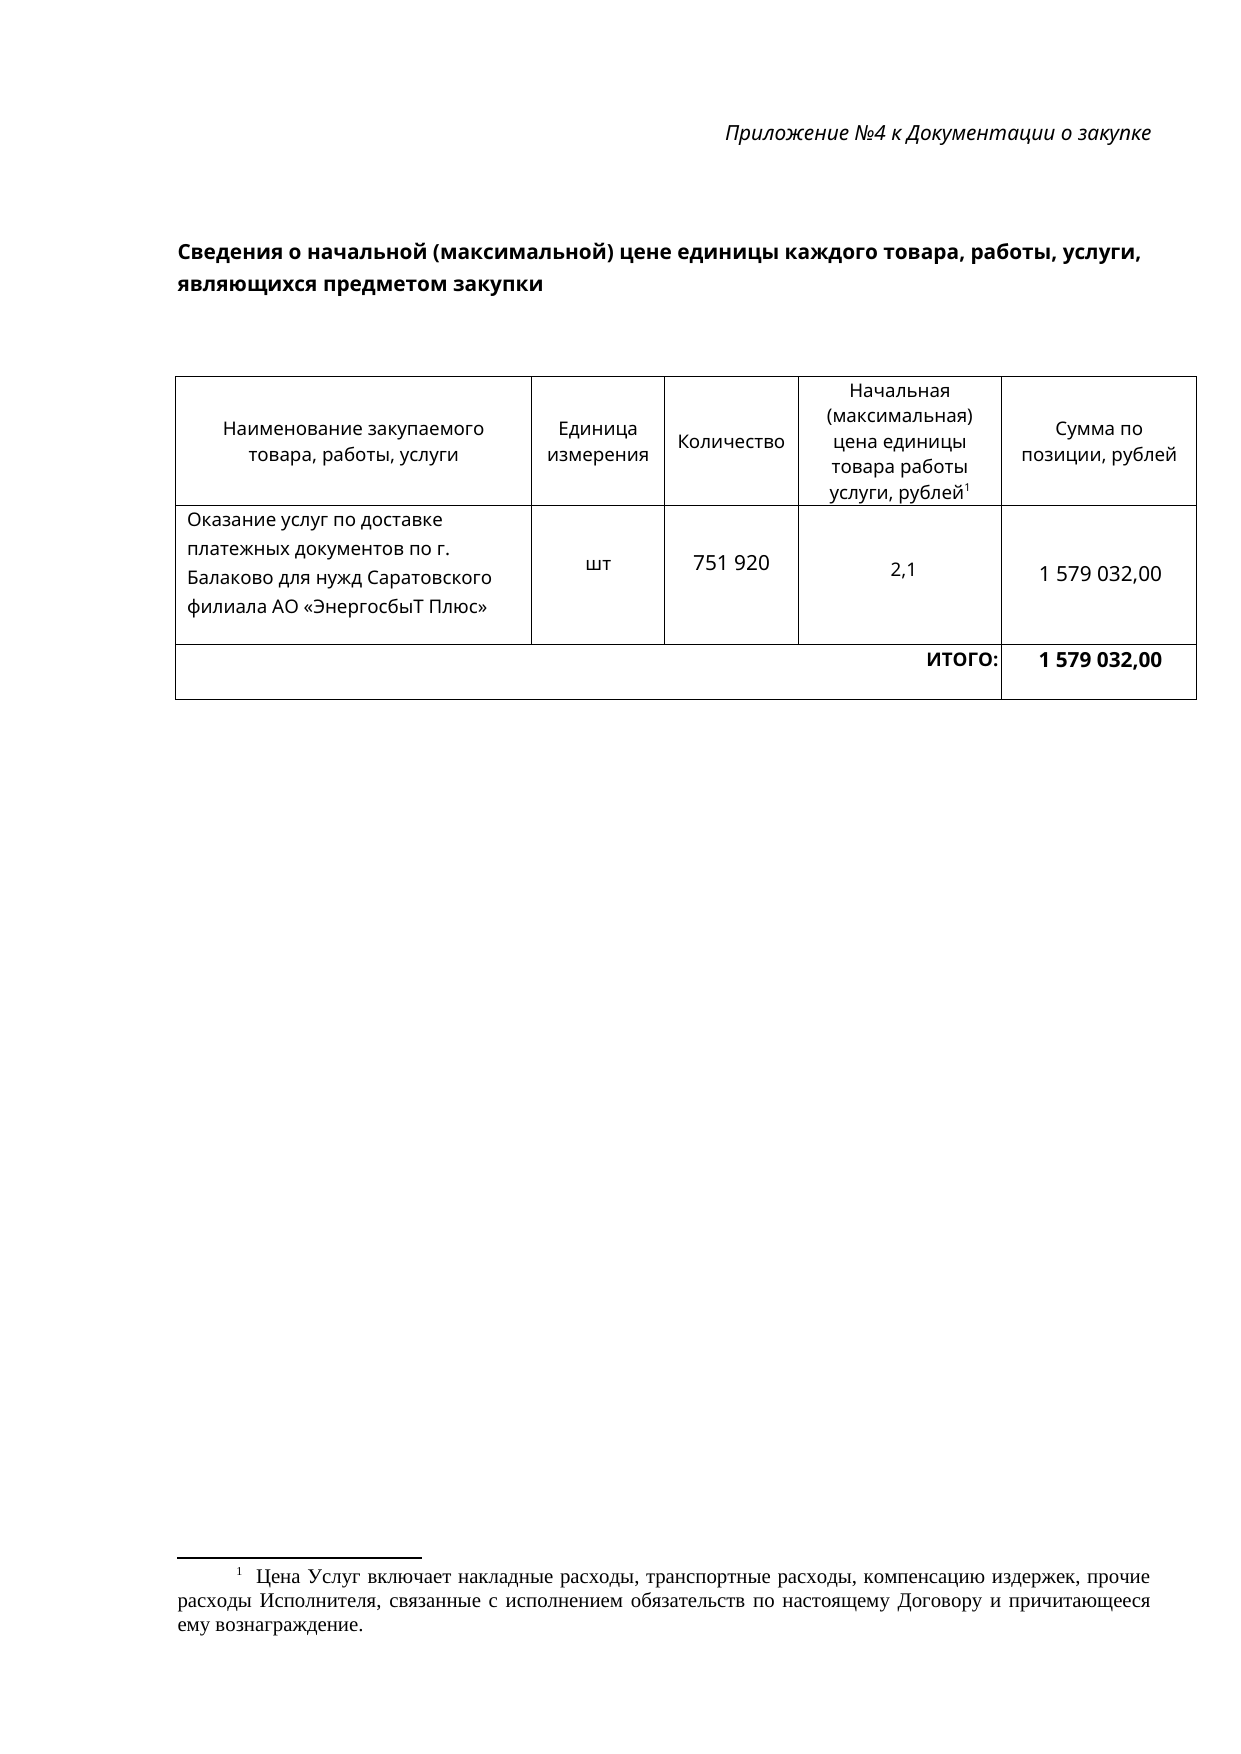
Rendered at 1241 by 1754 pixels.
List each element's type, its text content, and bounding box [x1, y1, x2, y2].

table_cell шт [532, 506, 664, 644]
table_cell 1 579 032,00 [1002, 645, 1196, 699]
table_header Наименование закупаемого товара, работы, услуги [176, 377, 531, 505]
table_header Сумма по позиции, рублей [1002, 377, 1196, 505]
text Сведения о начальной (максимальной) цене единицы каждого товара, работы, услуги, являющихся предметом закупки [177, 237, 1152, 298]
table_cell Оказание услуг по доставке платежных документов по г. Балаково для нужд Саратовского филиала АО «ЭнергосбыТ Плюс» [176, 506, 531, 644]
list Приложение №4 к Документации о закупке [252, 118, 1152, 147]
table_cell ИТОГО: [176, 645, 1001, 699]
table_cell 1 579 032,00 [1002, 506, 1196, 644]
table_header Единица измерения [532, 377, 664, 505]
table_header Количество [665, 377, 798, 505]
table_header Начальная (максимальная) цена единицы товара работы услуги, рублей [799, 377, 1001, 505]
table_cell 751 920 [665, 506, 798, 644]
table_cell 2,1 [799, 506, 1001, 644]
